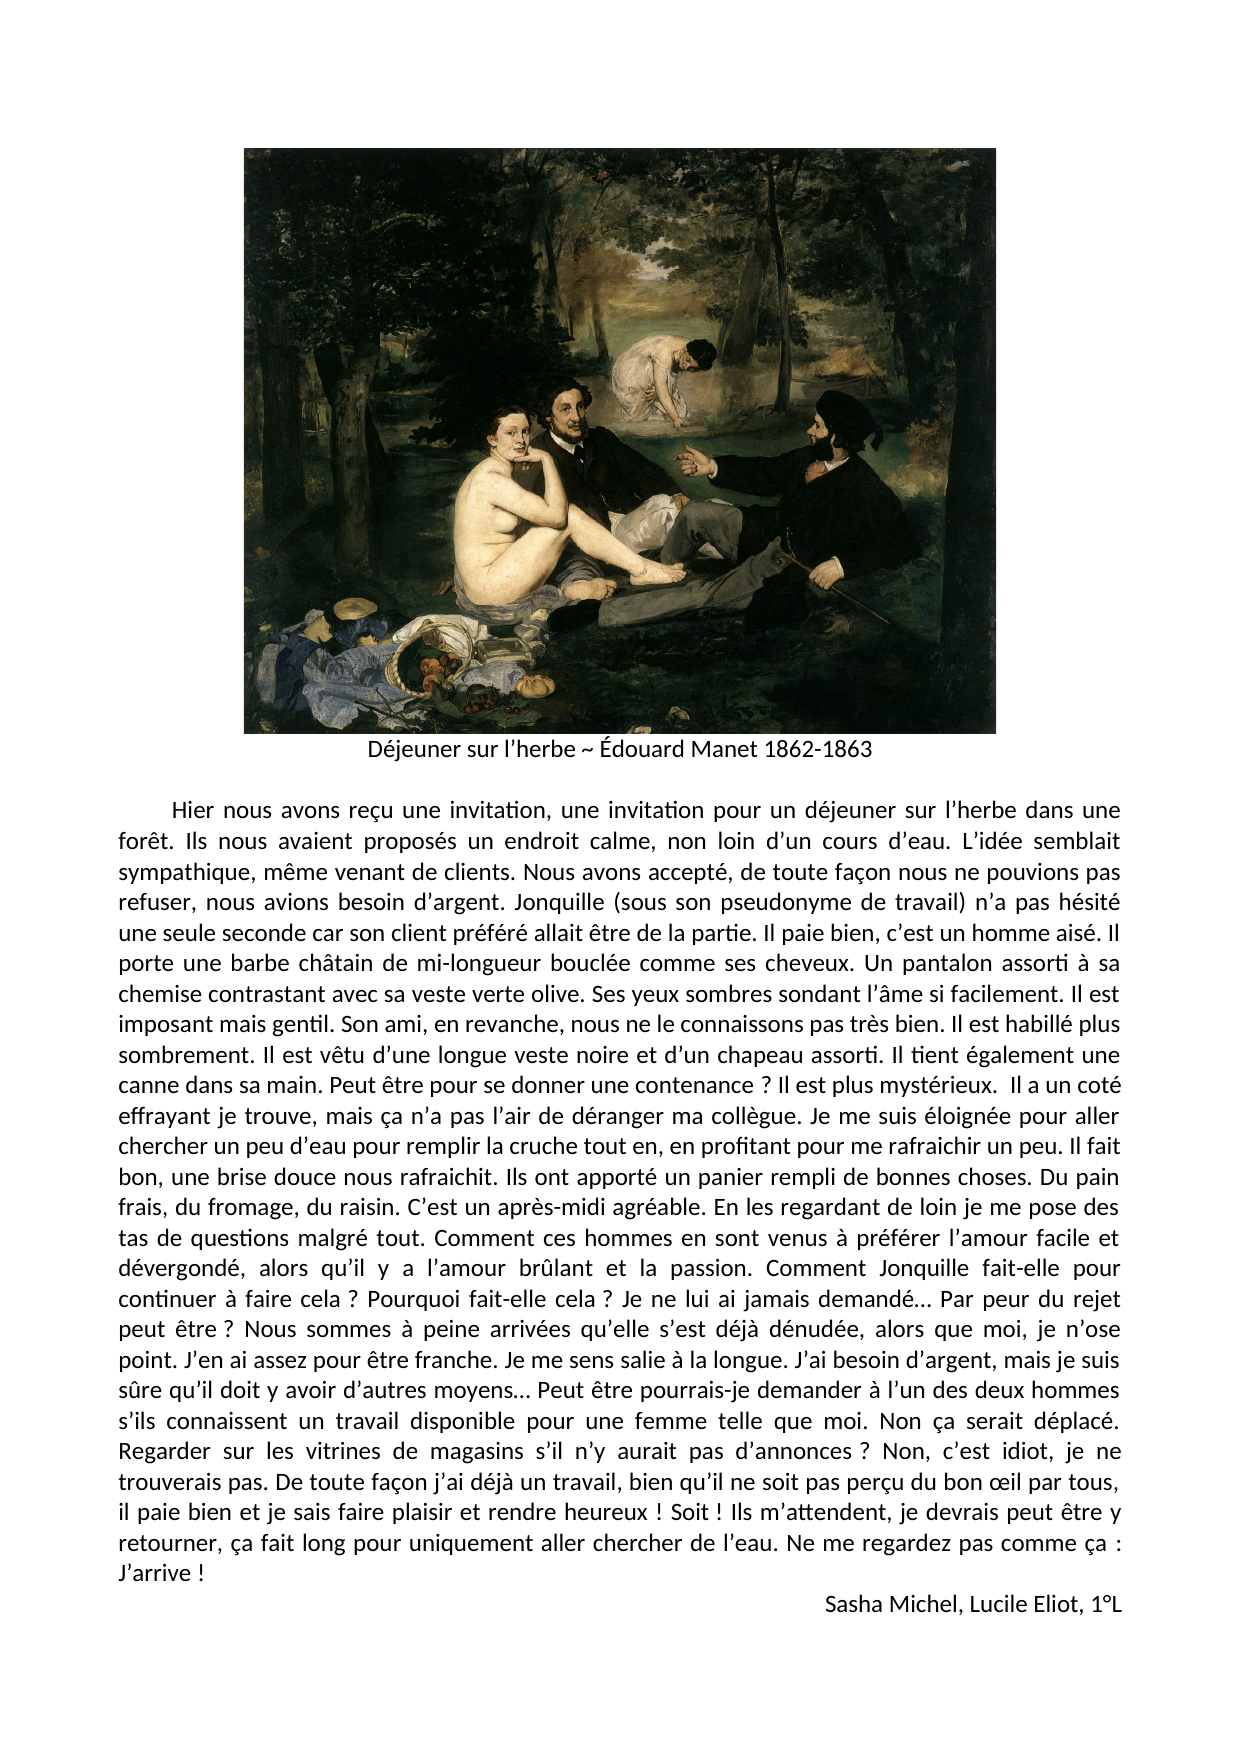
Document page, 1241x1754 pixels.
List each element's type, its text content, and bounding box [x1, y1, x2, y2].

picture [243, 148, 997, 734]
text Sasha Michel, Lucile Eliot, 1°L [118, 1588, 1122, 1619]
text Déjeuner sur l’herbe ~ Édouard Manet 1862-1863 [118, 733, 1122, 764]
text Hier nous avons reçu une invitation, une invitation pour un déjeuner sur l’herbe dans une forêt. Ils nous avaient proposés un endroit calme, non loin d’un cours d’eau. L’idée semblait sympathique, même venant de clients. Nous avons accepté, de toute façon nous ne pouvions pas refuser, nous avions besoin d’argent. Jonquille (sous son pseudonyme de travail) n’a pas hésité une seule seconde car son client préféré allait être de la partie. Il paie bien, c’est un homme aisé. Il porte une barbe châtain de mi-longueur bouclée comme ses cheveux. Un pantalon assorti à sa chemise contrastant avec sa veste verte olive. Ses yeux sombres sondant l’âme si facilement. Il est imposant mais gentil. Son ami, en revanche, nous ne le connaissons pas très bien. Il est habillé plus sombrement. Il est vêtu d’une longue veste noire et d’un chapeau assorti. Il tient également une canne dans sa main. Peut être pour se donner une contenance ? Il est plus mystérieux. Il a un coté effrayant je trouve, mais ça n’a pas l’air de déranger ma collègue. Je me suis éloignée pour aller chercher un peu d’eau pour remplir la cruche tout en, en profitant pour me rafraichir un peu. Il fait bon, une brise douce nous rafraichit. Ils ont apporté un panier rempli de bonnes choses. Du pain frais, du fromage, du raisin. C’est un après-midi agréable. En les regardant de loin je me pose des tas de questions malgré tout. Comment ces hommes en sont venus à préférer l’amour facile et dévergondé, alors qu’il y a l’amour brûlant et la passion. Comment Jonquille fait-elle pour continuer à faire cela ? Pourquoi fait-elle cela ? Je ne lui ai jamais demandé… Par peur du rejet peut être ? Nous sommes à peine arrivées qu’elle s’est déjà dénudée, alors que moi, je n’ose point. J’en ai assez pour être franche. Je me sens salie à la longue. J’ai besoin d’argent, mais je suis sûre qu’il doit y avoir d’autres moyens… Peut être pourrais-je demander à l’un des deux hommes s’ils connaissent un travail disponible pour une femme telle que moi. Non ça serait déplacé. Regarder sur les vitrines de magasins s’il n’y aurait pas d’annonces ? Non, c’est idiot, je ne trouverais pas. De toute façon j’ai déjà un travail, bien qu’il ne soit pas perçu du bon œil par tous, il paie bien et je sais faire plaisir et rendre heureux ! Soit ! Ils m’attendent, je devrais peut être y retourner, ça fait long pour uniquement aller chercher de l’eau. Ne me regardez pas comme ça : J’arrive ! [118, 794, 1122, 1588]
